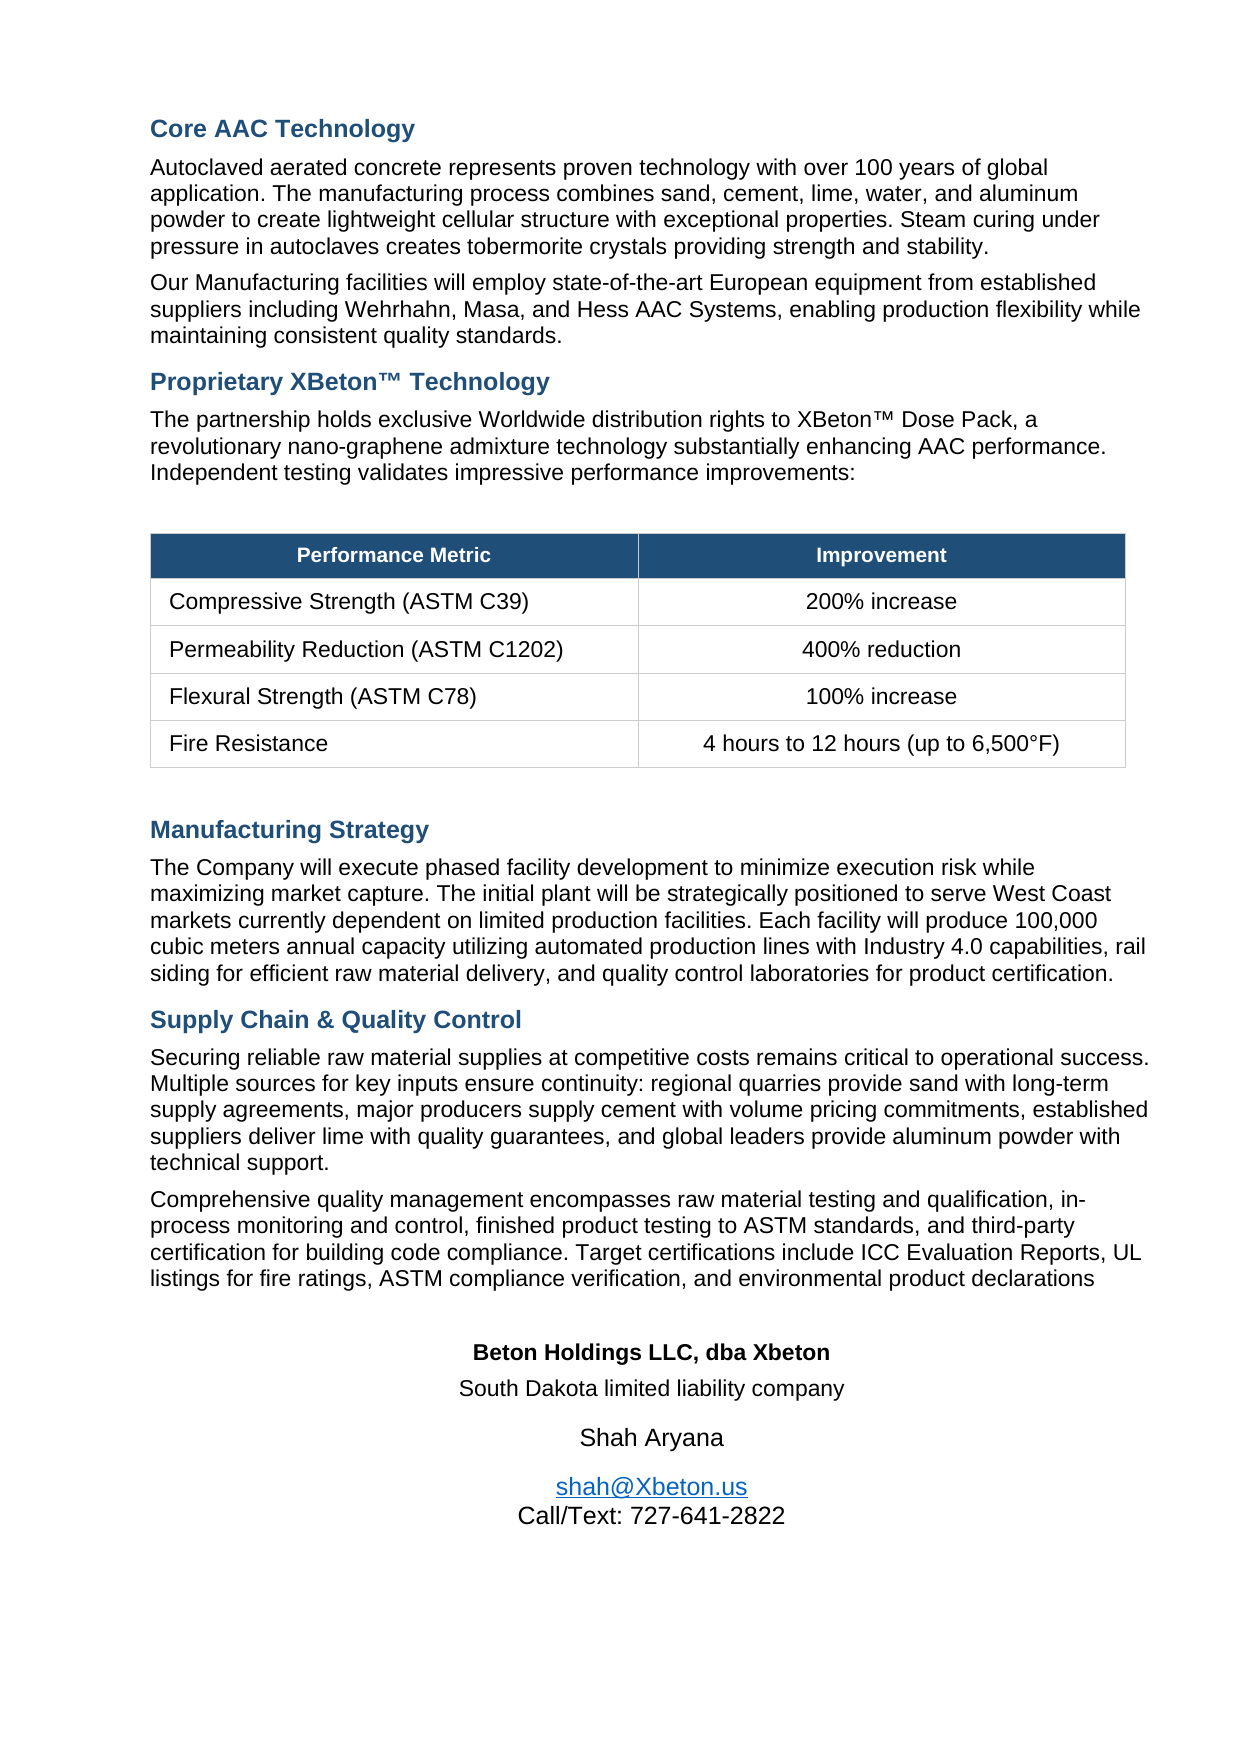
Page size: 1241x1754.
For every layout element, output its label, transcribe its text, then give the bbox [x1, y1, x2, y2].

table_cell 100% increase [639, 674, 1125, 720]
subtitle Core AAC Technology [150, 114, 1153, 143]
text Our Manufacturing facilities will employ state-of-the-art European equipment from established suppliers including Wehrhahn, Masa, and Hess AAC Systems, enabling production flexibility while maintaining consistent quality standards. [150, 269, 1153, 348]
table_cell 4 hours to 12 hours (up to 6,500°F) [639, 721, 1125, 767]
table_cell 400% reduction [639, 626, 1125, 672]
text shah@Xbeton.us Call/Text: 727-641-2822 [150, 1472, 1153, 1529]
text Autoclaved aerated concrete represents proven technology with over 100 years of global application. The manufacturing process combines sand, cement, lime, water, and aluminum powder to create lightweight cellular structure with exceptional properties. Steam curing under pressure in autoclaves creates tobermorite crystals providing strength and stability. [150, 153, 1153, 259]
table_header Performance Metric [151, 534, 638, 578]
table_cell Compressive Strength (ASTM C39) [151, 579, 638, 625]
text Comprehensive quality management encompasses raw material testing and qualification, in-process monitoring and control, finished product testing to ASTM standards, and third-party certification for building code compliance. Target certifications include ICC Evaluation Reports, UL listings for fire ratings, ASTM compliance verification, and environmental product declarations [150, 1186, 1153, 1291]
text The partnership holds exclusive Worldwide distribution rights to XBeton™ Dose Pack, a revolutionary nano-graphene admixture technology substantially enhancing AAC performance. Independent testing validates impressive performance improvements: [150, 406, 1153, 485]
subtitle Supply Chain & Quality Control [150, 1004, 1153, 1033]
table_cell Flexural Strength (ASTM C78) [151, 674, 638, 720]
text South Dakota limited liability company [150, 1375, 1153, 1402]
text Securing reliable raw material supplies at competitive costs remains critical to operational success. Multiple sources for key inputs ensure continuity: regional quarries provide sand with long-term supply agreements, major producers supply cement with volume pricing commitments, established suppliers deliver lime with quality guarantees, and global leaders provide aluminum powder with technical support. [150, 1044, 1153, 1176]
table_header Improvement [639, 534, 1125, 578]
table_cell Permeability Reduction (ASTM C1202) [151, 626, 638, 672]
text Beton Holdings LLC, dba Xbeton [150, 1338, 1153, 1365]
text The Company will execute phased facility development to minimize execution risk while maximizing market capture. The initial plant will be strategically positioned to serve West Coast markets currently dependent on limited production facilities. Each facility will produce 100,000 cubic meters annual capacity utilizing automated production lines with Industry 4.0 capabilities, rail siding for efficient raw material delivery, and quality control laboratories for product certification. [150, 854, 1153, 986]
text Shah Aryana [150, 1422, 1153, 1451]
subtitle Proprietary XBeton™ Technology [150, 367, 1153, 396]
table_cell Fire Resistance [151, 721, 638, 767]
subtitle Manufacturing Strategy [150, 786, 1153, 844]
table_cell 200% increase [639, 579, 1125, 625]
